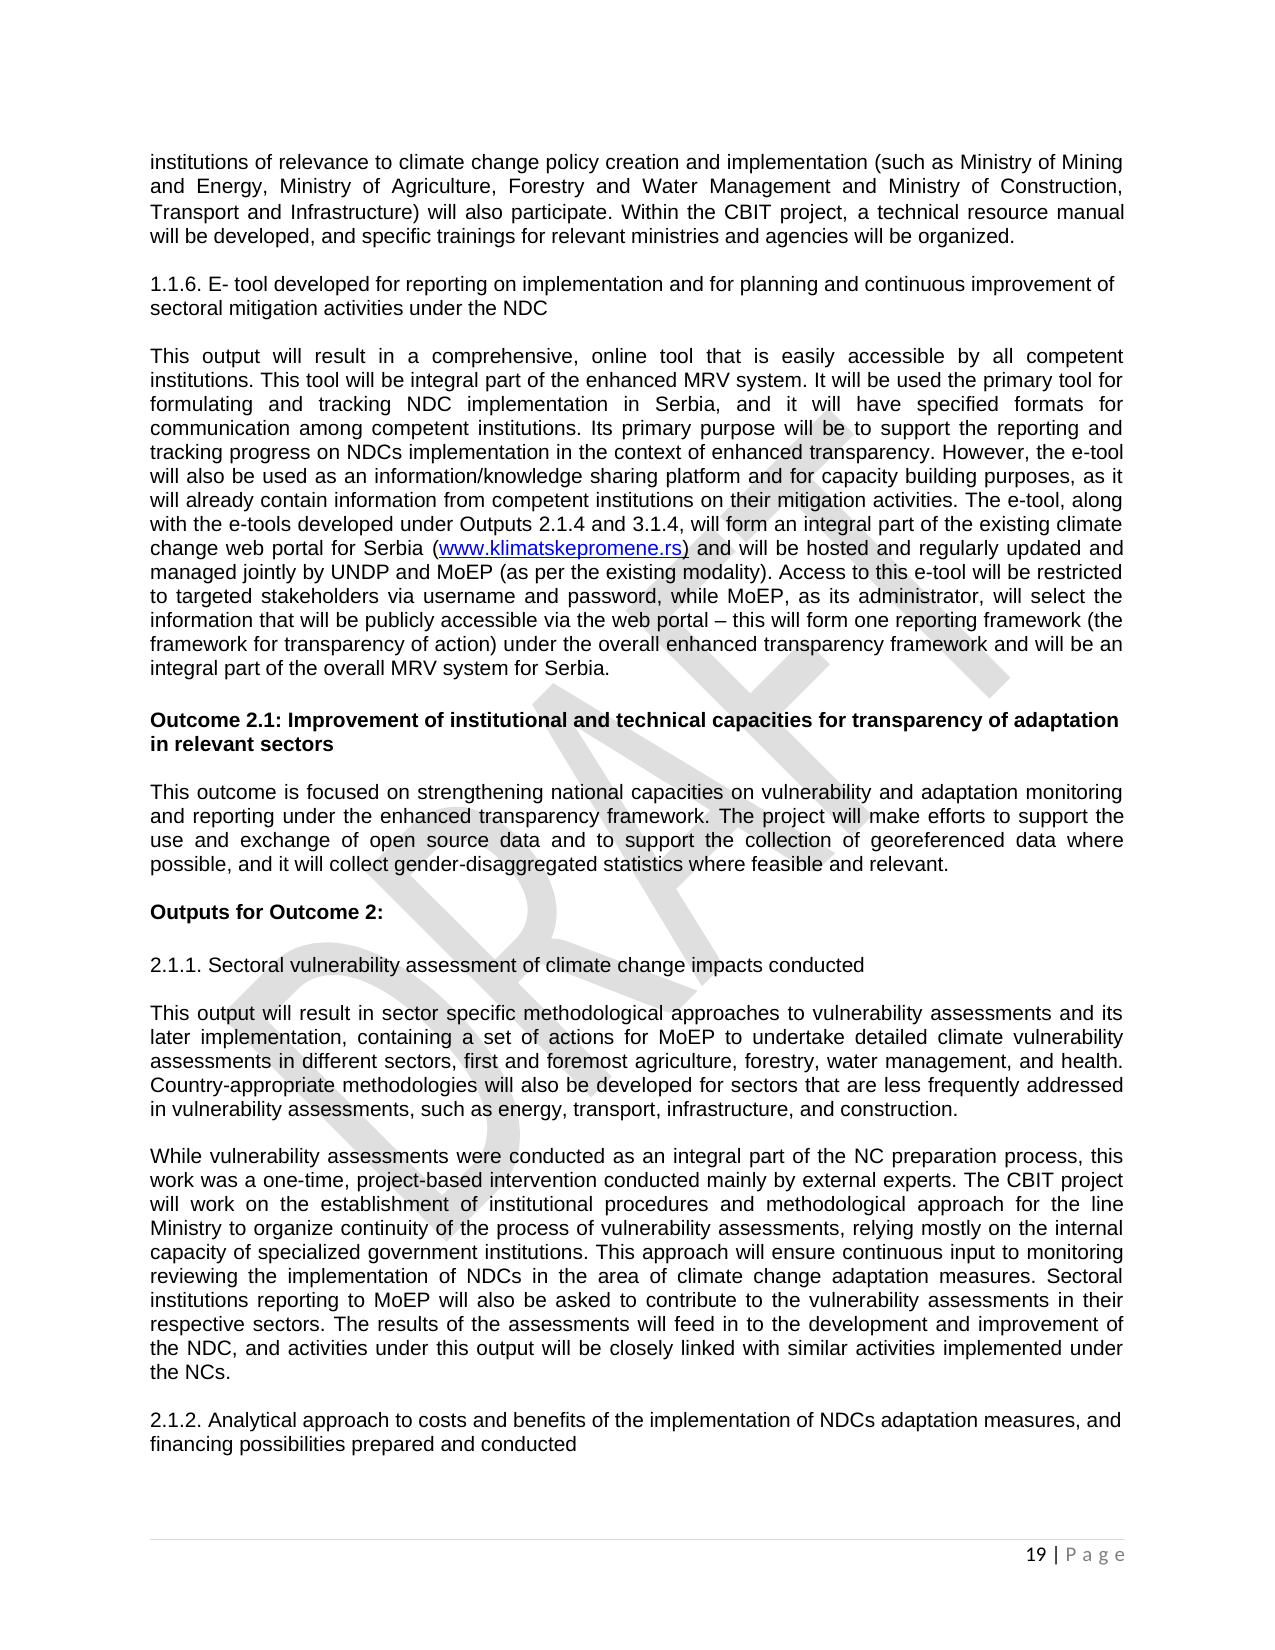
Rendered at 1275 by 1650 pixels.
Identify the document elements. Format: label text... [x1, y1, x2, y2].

text This output will result in a comprehensive, online tool that is easily accessible by all competent institutions. This tool will be integral part of the enhanced MRV system. It will be used the primary tool for formulating and tracking NDC implementation in Serbia, and it will have specified formats for communication among competent institutions. Its primary purpose will be to support the reporting and tracking progress on NDCs implementation in the context of enhanced transparency. However, the e-tool will also be used as an information/knowledge sharing platform and for capacity building purposes, as it will already contain information from competent institutions on their mitigation activities. The e-tool, along with the e-tools developed under Outputs 2.1.4 and 3.1.4, will form an integral part of the existing climate change web portal for Serbia (www.klimatskepromene.rs) and will be hosted and regularly updated and managed jointly by UNDP and MoEP (as per the existing modality). Access to this e-tool will be restricted to targeted stakeholders via username and password, while MoEP, as its administrator, will select the information that will be publicly accessible via the web portal – this will form one reporting framework (the framework for transparency of action) under the overall enhanced transparency framework and will be an integral part of the overall MRV system for Serbia. [150, 344, 1125, 679]
text 1.1.6. E- tool developed for reporting on implementation and for planning and continuous improvement of sectoral mitigation activities under the NDC [150, 272, 1125, 320]
text This output will result in sector specific methodological approaches to vulnerability assessments and its later implementation, containing a set of actions for MoEP to undertake detailed climate vulnerability assessments in different sectors, first and foremost agriculture, forestry, water management, and health. Country-appropriate methodologies will also be developed for sectors that are less frequently addressed in vulnerability assessments, such as energy, transport, infrastructure, and construction. [150, 1001, 1125, 1120]
text Outcome 2.1: Improvement of institutional and technical capacities for transparency of adaptation in relevant sectors [150, 708, 1125, 756]
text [150, 150, 1125, 248]
text Outputs for Outcome 2: [150, 900, 1125, 924]
text 2.1.1. Sectoral vulnerability assessment of climate change impacts conducted [150, 953, 1125, 977]
text This outcome is focused on strengthening national capacities on vulnerability and adaptation monitoring and reporting under the enhanced transparency framework. The project will make efforts to support the use and exchange of open source data and to support the collection of georeferenced data where possible, and it will collect gender-disaggregated statistics where feasible and relevant. [150, 780, 1125, 876]
text 2.1.2. Analytical approach to costs and benefits of the implementation of NDCs adaptation measures, and financing possibilities prepared and conducted [150, 1408, 1125, 1456]
text While vulnerability assessments were conducted as an integral part of the NC preparation process, this work was a one-time, project-based intervention conducted mainly by external experts. The CBIT project will work on the establishment of institutional procedures and methodological approach for the line Ministry to organize continuity of the process of vulnerability assessments, relying mostly on the internal capacity of specialized government institutions. This approach will ensure continuous input to monitoring reviewing the implementation of NDCs in the area of climate change adaptation measures. Sectoral institutions reporting to MoEP will also be asked to contribute to the vulnerability assessments in their respective sectors. The results of the assessments will feed in to the development and improvement of the NDC, and activities under this output will be closely linked with similar activities implemented under the NCs. [150, 1144, 1125, 1384]
